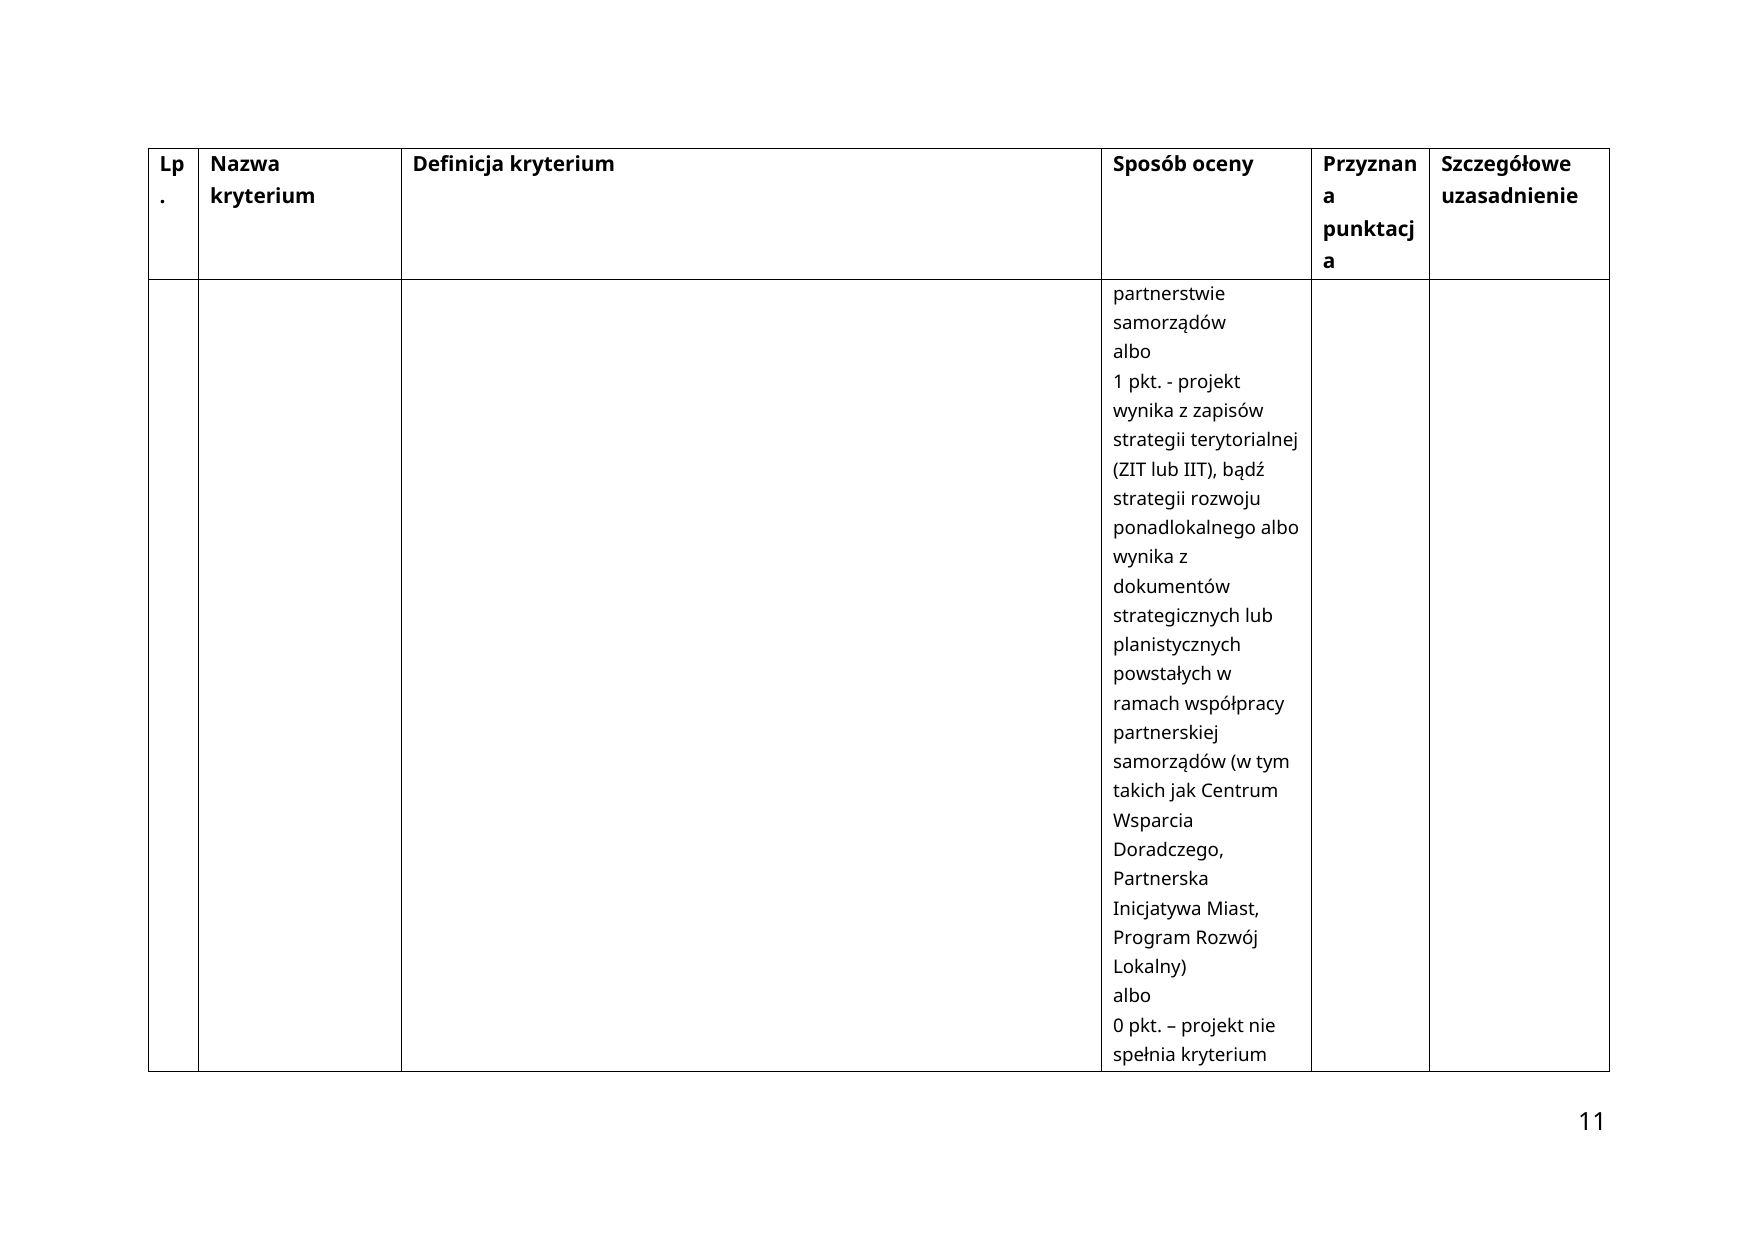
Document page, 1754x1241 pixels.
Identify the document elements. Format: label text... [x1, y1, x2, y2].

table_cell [1102, 280, 1311, 1071]
table_header Lp. [149, 149, 198, 279]
table_cell [1430, 280, 1609, 1071]
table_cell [402, 280, 1101, 1071]
table_header Sposób oceny [1102, 149, 1311, 279]
table_header Definicja kryterium [402, 149, 1101, 279]
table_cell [199, 280, 401, 1071]
table_cell [1312, 280, 1429, 1071]
table_cell 8 [149, 280, 198, 1071]
table_header Przyznana punktacja [1312, 149, 1429, 279]
table_header Szczegółowe uzasadnienie [1430, 149, 1609, 279]
table_header Nazwa kryterium [199, 149, 401, 279]
